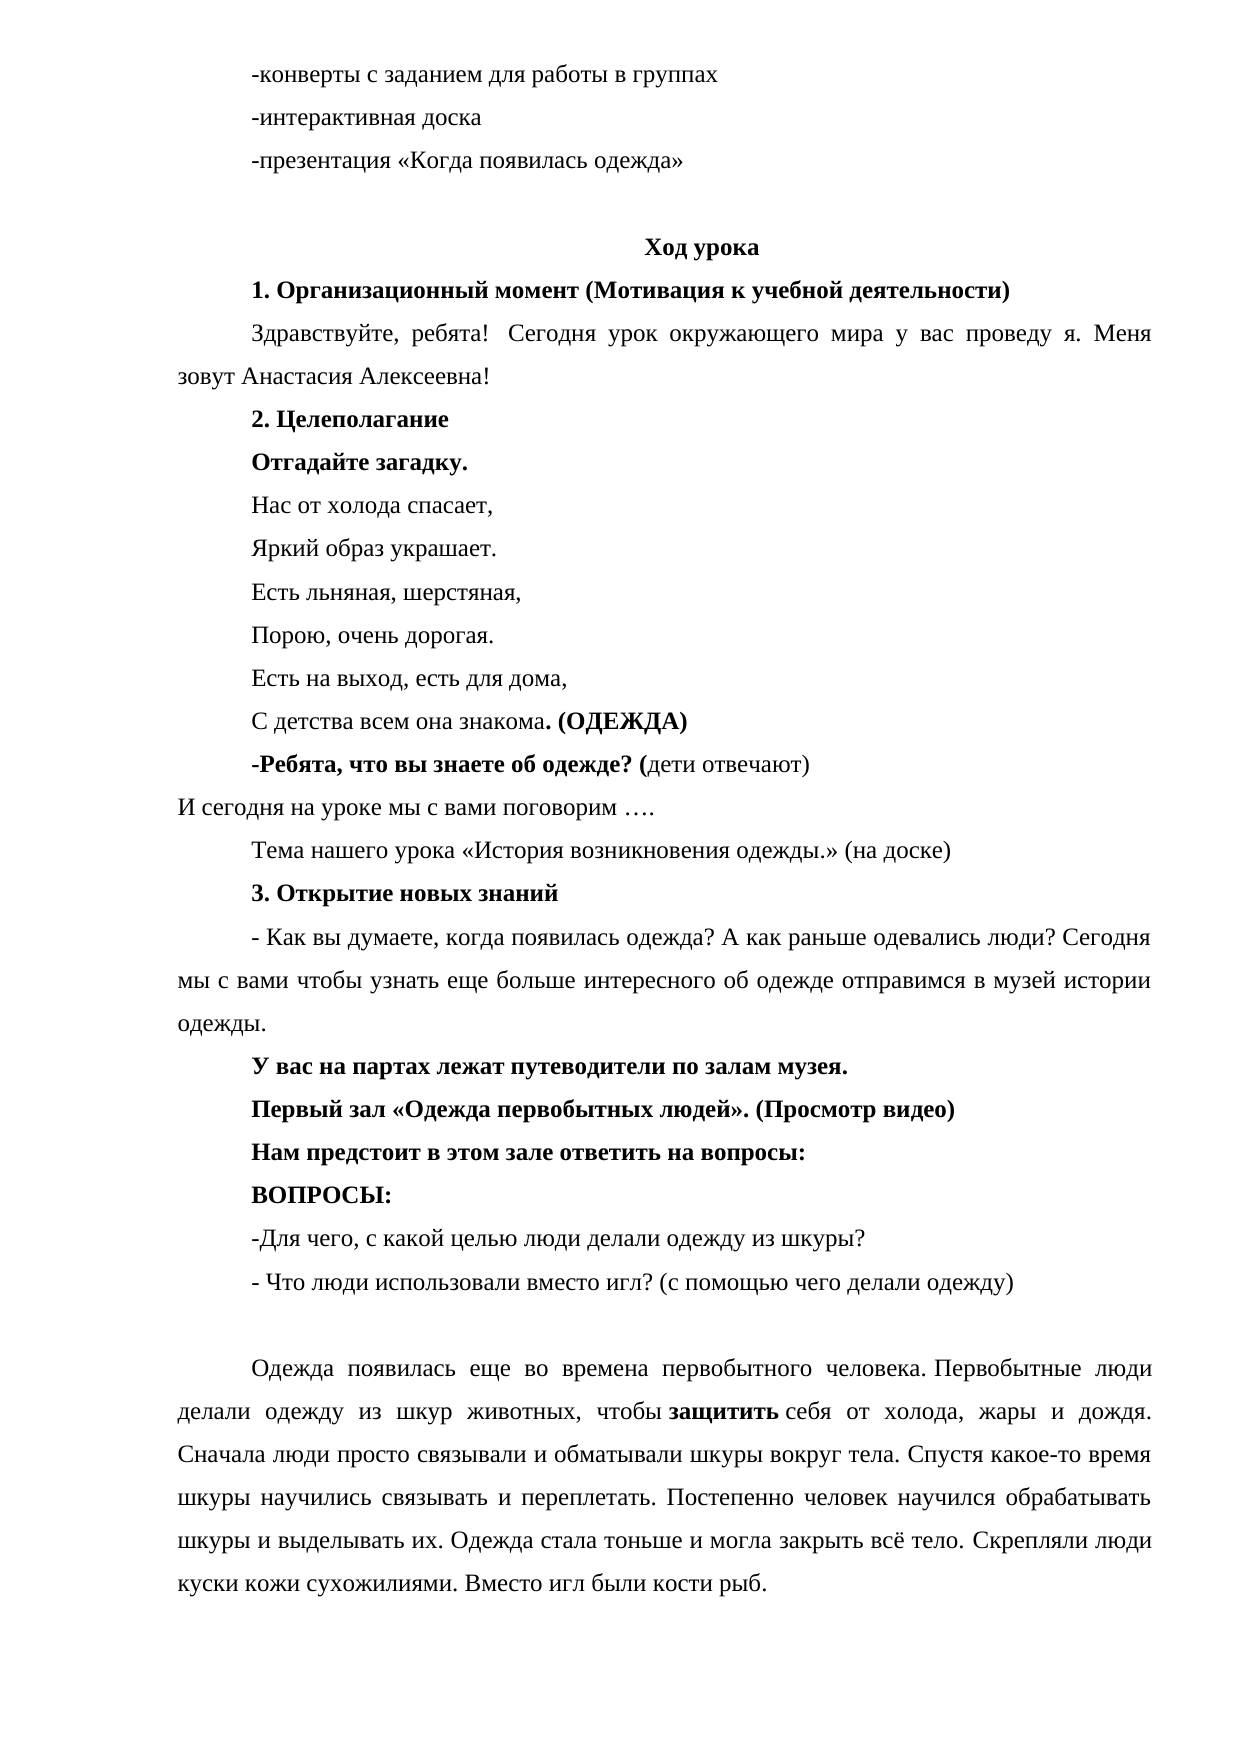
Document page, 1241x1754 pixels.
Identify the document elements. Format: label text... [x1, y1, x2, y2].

text И сегодня на уроке мы с вами поговорим …. [177, 792, 1152, 821]
text Порою, очень дорогая. [177, 620, 1152, 648]
text -интерактивная доска [177, 102, 1152, 131]
text - Что люди использовали вместо игл? (с помощью чего делали одежду) [177, 1267, 1152, 1295]
text Нам предстоит в этом зале ответить на вопросы: [177, 1137, 1152, 1166]
text ВОПРОСЫ: [177, 1180, 1152, 1209]
text Есть на выход, есть для дома, [177, 663, 1152, 692]
text У вас на партах лежат путеводители по залам музея. [177, 1051, 1152, 1080]
text -презентация «Когда появилась одежда» [177, 145, 1152, 174]
text -Для чего, с какой целью люди делали одежду из шкуры? [177, 1223, 1152, 1252]
text -Ребята, что вы знаете об одежде? (дети отвечают) [177, 749, 1152, 778]
text Одежда появилась еще во времена первобытного человека. Первобытные люди делали одежду из шкур животных, чтобы защитить себя от холода, жары и дождя. Сначала люди просто связывали и обматывали шкуры вокруг тела. Спустя какое-то время шкуры научились связывать и переплетать. Постепенно человек научился обрабатывать шкуры и выделывать их. Одежда стала тоньше и могла закрыть всё тело. Скрепляли люди куски кожи сухожилиями. Вместо игл были кости рыб. [177, 1353, 1152, 1597]
text С детства всем она знакома. (ОДЕЖДА) [177, 706, 1152, 735]
text -конверты с заданием для работы в группах [177, 59, 1152, 88]
text Яркий образ украшает. [177, 533, 1152, 562]
text Первый зал «Одежда первобытных людей». (Просмотр видео) [177, 1094, 1152, 1123]
text 1. Организационный момент (Мотивация к учебной деятельности) [177, 275, 1152, 303]
text Здравствуйте, ребята! Сегодня урок окружающего мира у вас проведу я. Меня зовут Анастасия Алексеевна! [177, 318, 1152, 390]
text Отгадайте загадку. [177, 447, 1152, 476]
text Ход урока [177, 232, 1152, 260]
text 2. Целеполагание [177, 404, 1152, 433]
text Тема нашего урока «История возникновения одежды.» (на доске) [177, 835, 1152, 864]
text - Как вы думаете, когда появилась одежда? А как раньше одевались люди? Сегодня мы с вами чтобы узнать еще больше интересного об одежде отправимся в музей истории одежды. [177, 922, 1152, 1037]
text Нас от холода спасает, [177, 490, 1152, 519]
text Есть льняная, шерстяная, [177, 577, 1152, 605]
text 3. Открытие новых знаний [177, 878, 1152, 907]
